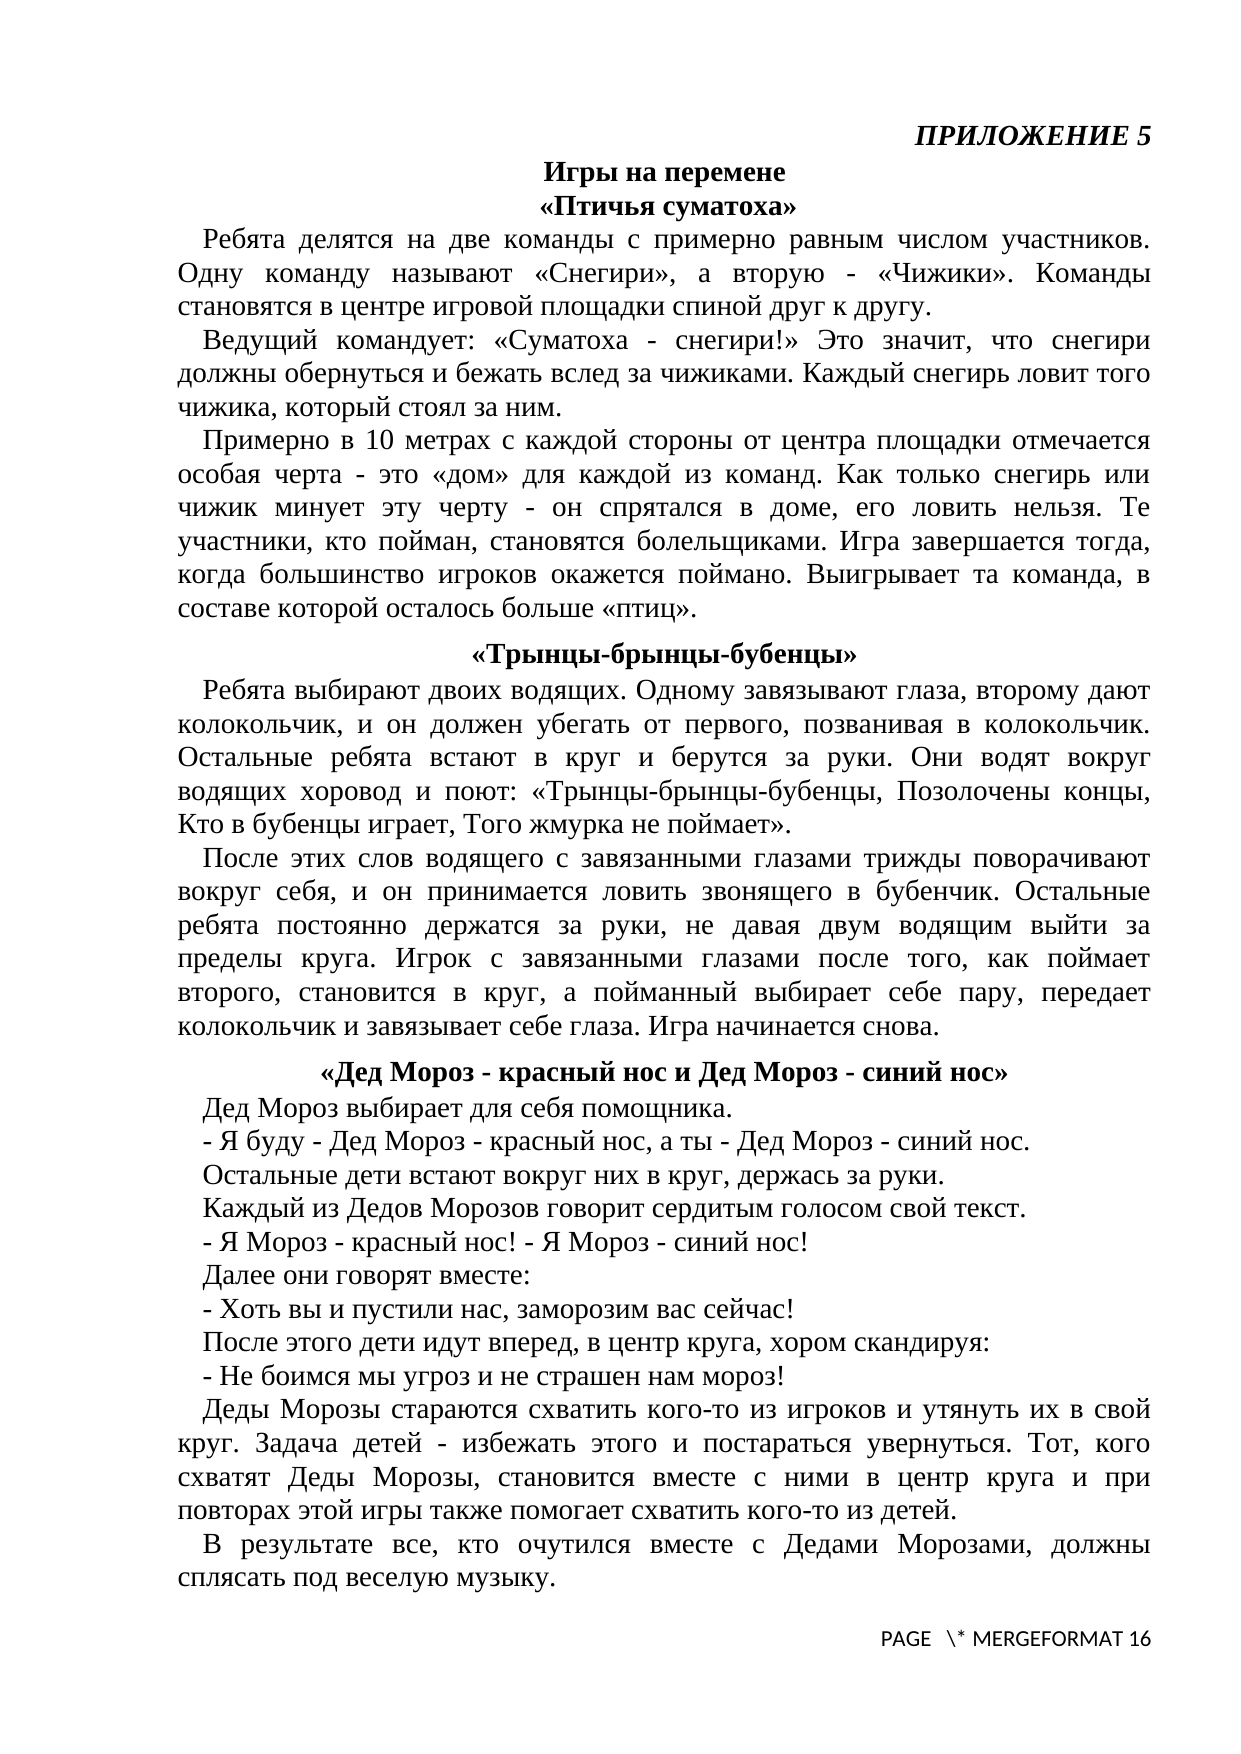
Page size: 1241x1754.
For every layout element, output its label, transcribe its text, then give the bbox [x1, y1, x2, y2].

text Ведущий командует: «Суматоха - снегири!» Это значит, что снегири должны обернуться и бежать вслед за чижиками. Каждый снегирь ловит того чижика, который стоял за ним. [177, 322, 1152, 422]
text Примерно в 10 метрах с каждой стороны от центра площадки отмечается особая черта - это «дом» для каждой из команд. Как только снегирь или чижик минует эту черту - он спрятался в доме, его ловить нельзя. Те участники, кто пойман, становятся болельщиками. Игра завершается тогда, когда большинство игроков окажется поймано. Выигрывает та команда, в составе которой осталось больше «птиц». [177, 422, 1152, 624]
text ПРИЛОЖЕНИЕ 5 [177, 118, 1152, 152]
subtitle «Дед Мороз - красный нос и Дед Мороз - синий нос» [177, 1054, 1152, 1087]
text - Хоть вы и пустили нас, заморозим вас сейчас! [177, 1291, 1152, 1324]
text Остальные дети встают вокруг них в круг, держась за руки. [177, 1157, 1152, 1190]
text Дед Мороз выбирает для себя помощника. [177, 1090, 1152, 1123]
text Далее они говорят вместе: [177, 1257, 1152, 1291]
text Деды Морозы стараются схватить кого-то из игроков и утянуть их в свой круг. Задача детей - избежать этого и постараться увернуться. Тот, кого схватят Деды Морозы, становится вместе с ними в центр круга и при повторах этой игры также помогает схватить кого-то из детей. [177, 1392, 1152, 1526]
text Ребята делятся на две команды с примерно равным числом участников. Одну команду называют «Снегири», а вторую - «Чижики». Команды становятся в центре игровой площадки спиной друг к другу. [177, 221, 1152, 322]
subtitle «Трынцы-брынцы-бубенцы» [177, 636, 1152, 670]
text - Я Мороз - красный нос! - Я Мороз - синий нос! [177, 1224, 1152, 1257]
text Каждый из Дедов Морозов говорит сердитым голосом свой текст. [177, 1190, 1152, 1224]
text В результате все, кто очутился вместе с Дедами Морозами, должны сплясать под веселую музыку. [177, 1526, 1152, 1593]
text После этих слов водящего с завязанными глазами трижды поворачивают вокруг себя, и он принимается ловить звонящего в бубенчик. Остальные ребята постоянно держатся за руки, не давая двум водящим выйти за пределы круга. Игрок с завязанными глазами после того, как поймает второго, становится в круг, а пойманный выбирает себе пару, передает колокольчик и завязывает себе глаза. Игра начинается снова. [177, 840, 1152, 1041]
subtitle «Птичья суматоха» [177, 188, 1152, 221]
subtitle Игры на перемене [177, 154, 1152, 188]
text После этого дети идут вперед, в центр круга, хором скандируя: [177, 1324, 1152, 1358]
text - Не боимся мы угроз и не страшен нам мороз! [177, 1358, 1152, 1392]
text - Я буду - Дед Мороз - красный нос, а ты - Дед Мороз - синий нос. [177, 1123, 1152, 1157]
text Ребята выбирают двоих водящих. Одному завязывают глаза, второму дают колокольчик, и он должен убегать от первого, позванивая в колокольчик. Остальные ребята встают в круг и берутся за руки. Они водят вокруг водящих хоровод и поют: «Трынцы-брынцы-бубенцы, Позолочены концы, Кто в бубенцы играет, Того жмурка не поймает». [177, 672, 1152, 840]
